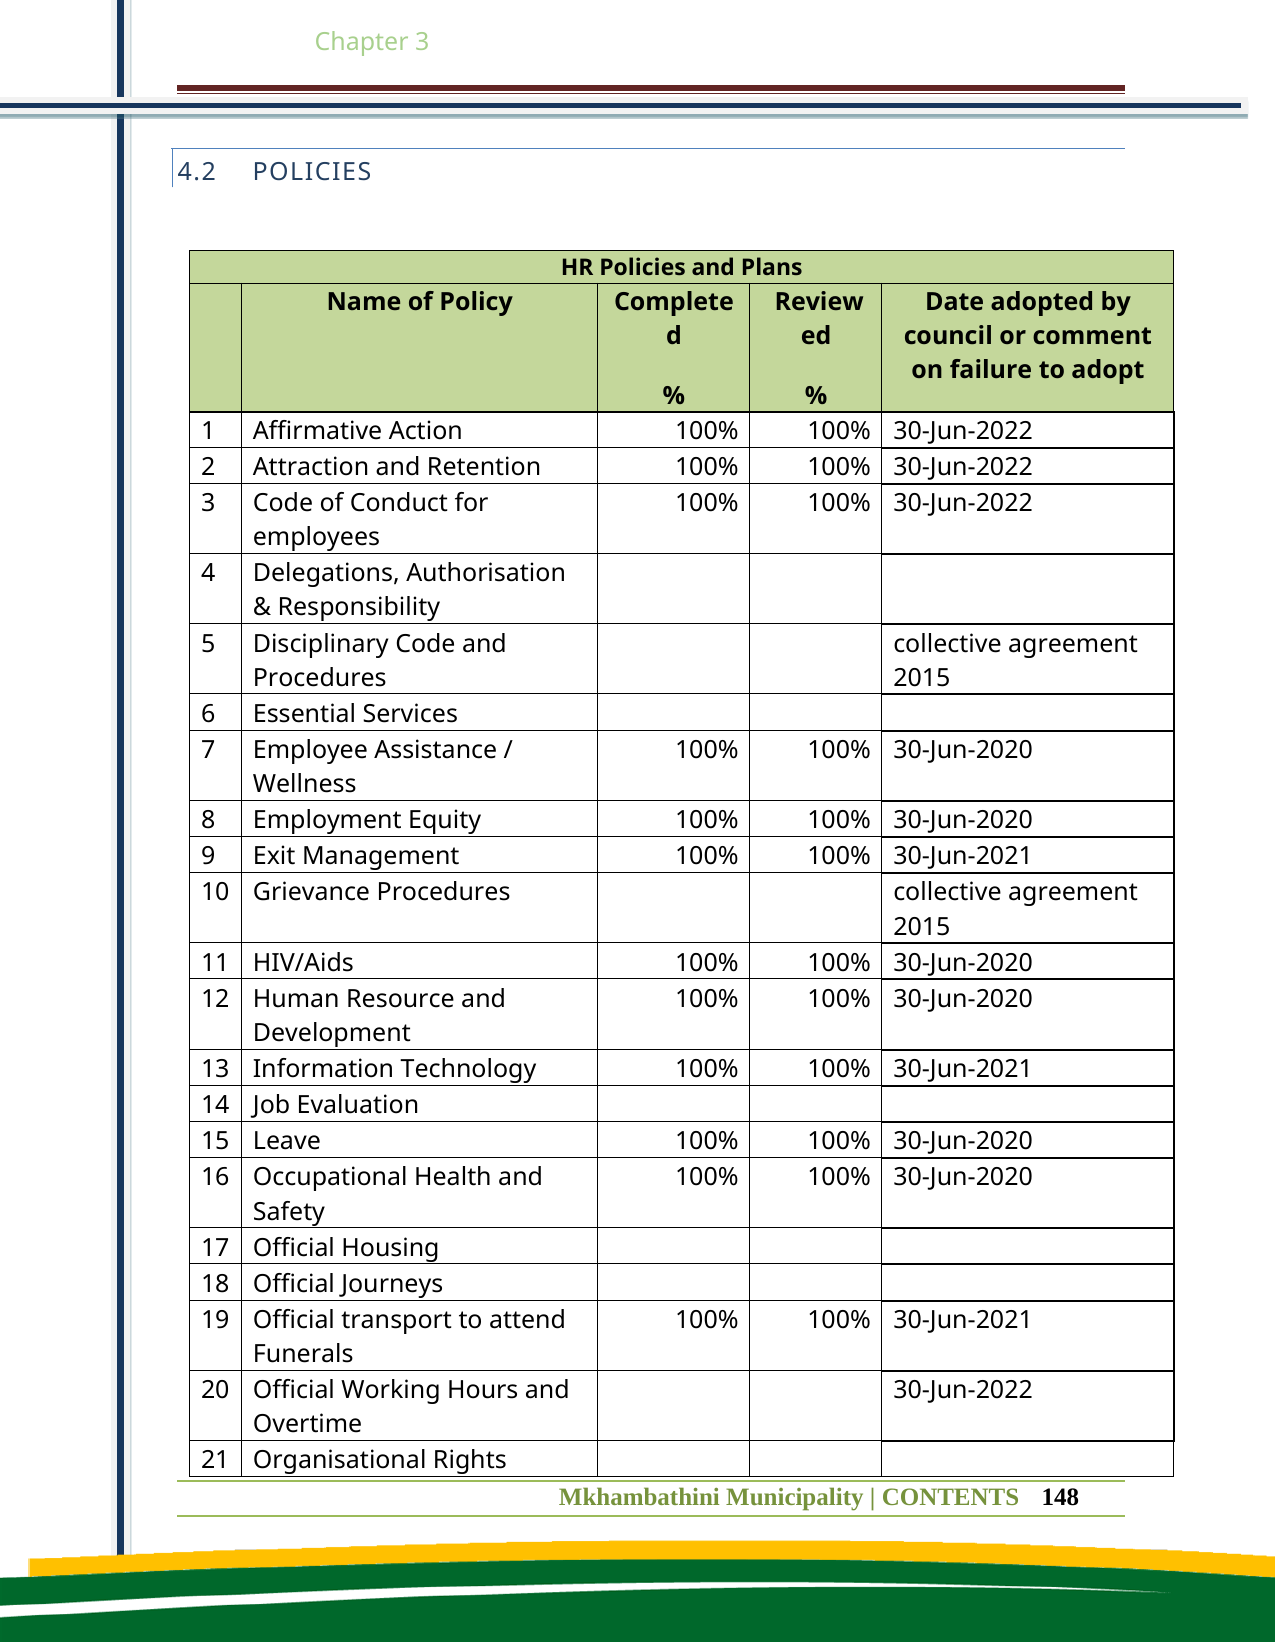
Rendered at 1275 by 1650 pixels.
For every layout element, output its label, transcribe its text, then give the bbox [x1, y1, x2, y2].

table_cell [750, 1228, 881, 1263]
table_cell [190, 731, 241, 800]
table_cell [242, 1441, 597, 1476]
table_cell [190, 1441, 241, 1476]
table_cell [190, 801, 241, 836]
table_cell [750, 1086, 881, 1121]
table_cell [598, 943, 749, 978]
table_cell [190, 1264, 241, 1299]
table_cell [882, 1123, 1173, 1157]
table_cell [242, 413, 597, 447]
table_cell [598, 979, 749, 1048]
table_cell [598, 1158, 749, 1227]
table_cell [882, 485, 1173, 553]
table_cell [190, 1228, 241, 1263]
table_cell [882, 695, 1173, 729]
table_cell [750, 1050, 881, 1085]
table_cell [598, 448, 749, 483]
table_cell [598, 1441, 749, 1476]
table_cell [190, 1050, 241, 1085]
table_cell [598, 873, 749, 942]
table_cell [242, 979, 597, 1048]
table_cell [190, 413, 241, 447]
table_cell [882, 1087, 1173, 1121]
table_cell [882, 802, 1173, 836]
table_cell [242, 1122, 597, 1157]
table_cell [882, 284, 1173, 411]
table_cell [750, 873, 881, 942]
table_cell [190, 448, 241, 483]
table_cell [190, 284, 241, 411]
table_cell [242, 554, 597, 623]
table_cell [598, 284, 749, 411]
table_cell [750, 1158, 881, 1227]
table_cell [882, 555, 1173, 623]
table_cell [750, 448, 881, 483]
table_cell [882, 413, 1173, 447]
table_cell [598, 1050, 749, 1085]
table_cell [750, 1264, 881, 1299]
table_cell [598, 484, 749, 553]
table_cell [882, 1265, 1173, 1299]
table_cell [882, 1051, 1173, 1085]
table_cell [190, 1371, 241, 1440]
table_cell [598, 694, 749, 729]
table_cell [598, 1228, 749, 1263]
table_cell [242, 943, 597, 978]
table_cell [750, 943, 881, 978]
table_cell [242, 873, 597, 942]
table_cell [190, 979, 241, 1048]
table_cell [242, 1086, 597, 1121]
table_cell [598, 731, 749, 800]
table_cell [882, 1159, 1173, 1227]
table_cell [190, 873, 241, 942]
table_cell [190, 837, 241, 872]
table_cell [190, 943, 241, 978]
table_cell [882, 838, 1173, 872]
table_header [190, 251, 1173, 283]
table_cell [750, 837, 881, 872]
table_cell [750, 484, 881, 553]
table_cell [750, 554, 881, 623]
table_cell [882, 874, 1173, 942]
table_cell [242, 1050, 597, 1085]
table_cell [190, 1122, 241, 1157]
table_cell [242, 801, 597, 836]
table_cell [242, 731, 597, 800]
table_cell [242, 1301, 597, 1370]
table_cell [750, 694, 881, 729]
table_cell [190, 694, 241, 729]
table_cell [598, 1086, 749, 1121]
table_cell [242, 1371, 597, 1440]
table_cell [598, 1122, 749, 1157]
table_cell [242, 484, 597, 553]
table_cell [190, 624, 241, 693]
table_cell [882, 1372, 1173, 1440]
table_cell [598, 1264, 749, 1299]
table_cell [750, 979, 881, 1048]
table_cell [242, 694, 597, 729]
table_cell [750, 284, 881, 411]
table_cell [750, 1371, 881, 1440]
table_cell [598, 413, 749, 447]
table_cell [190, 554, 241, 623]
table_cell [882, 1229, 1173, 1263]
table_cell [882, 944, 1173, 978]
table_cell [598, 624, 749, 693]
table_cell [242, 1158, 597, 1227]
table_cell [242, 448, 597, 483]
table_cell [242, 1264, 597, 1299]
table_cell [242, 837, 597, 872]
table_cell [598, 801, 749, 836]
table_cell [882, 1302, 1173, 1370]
picture [0, 1540, 1275, 1642]
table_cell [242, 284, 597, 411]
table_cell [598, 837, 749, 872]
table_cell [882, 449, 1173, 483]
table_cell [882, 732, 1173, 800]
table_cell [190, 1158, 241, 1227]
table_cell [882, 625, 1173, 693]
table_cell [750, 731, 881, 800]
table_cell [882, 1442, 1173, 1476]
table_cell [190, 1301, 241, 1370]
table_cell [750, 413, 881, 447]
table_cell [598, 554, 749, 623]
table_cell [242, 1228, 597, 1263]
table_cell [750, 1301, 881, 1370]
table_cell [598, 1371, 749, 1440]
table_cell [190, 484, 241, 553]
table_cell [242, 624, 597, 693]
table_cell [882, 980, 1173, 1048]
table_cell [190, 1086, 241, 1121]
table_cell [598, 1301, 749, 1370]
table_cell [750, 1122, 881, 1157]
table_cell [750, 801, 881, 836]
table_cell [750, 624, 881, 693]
subtitle 4.2 POLICIES [173, 149, 1125, 187]
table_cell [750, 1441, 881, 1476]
